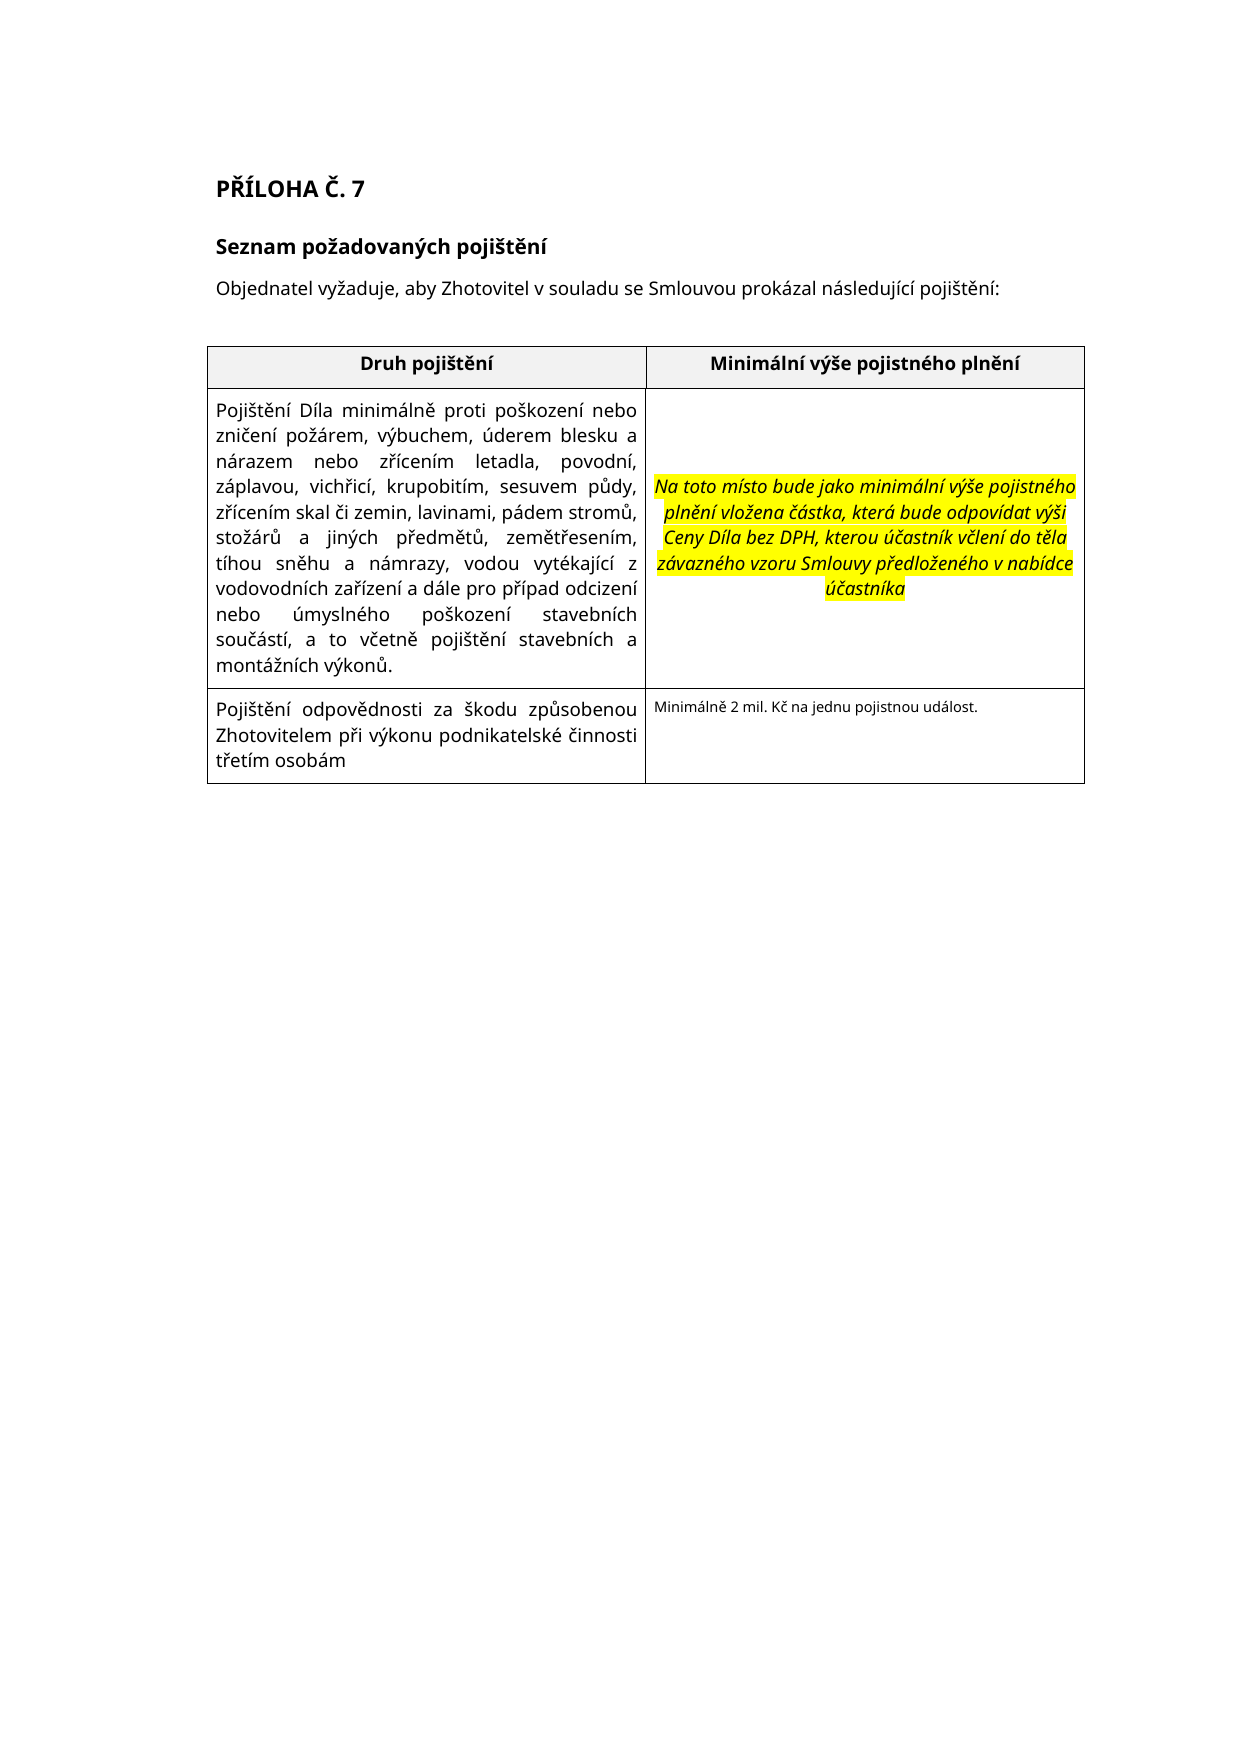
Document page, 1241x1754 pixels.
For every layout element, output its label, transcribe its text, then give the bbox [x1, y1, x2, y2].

table_cell Pojištění Díla minimálně proti poškození nebo zničení požárem, výbuchem, úderem blesku a nárazem nebo zřícením letadla, povodní, záplavou, vichřicí, krupobitím, sesuvem půdy, zřícením skal či zemin, lavinami, pádem stromů, stožárů a jiných předmětů, zemětřesením, tíhou sněhu a námrazy, vodou vytékající z vodovodních zařízení a dále pro případ odcizení nebo úmyslného poškození stavebních součástí, a to včetně pojištění stavebních a montážních výkonů. [208, 389, 645, 688]
table_header Minimální výše pojistného plnění [647, 347, 1084, 388]
table_cell Pojištění odpovědnosti za škodu způsobenou Zhotovitelem při výkonu podnikatelské činnosti třetím osobám [208, 689, 645, 783]
table_cell Na toto místo bude jako minimální výše pojistného plnění vložena částka, která bude odpovídat výši Ceny Díla bez DPH, kterou účastník včlení do těla závazného vzoru Smlouvy předloženého v nabídce účastníka [646, 389, 1084, 688]
text Objednatel vyžaduje, aby Zhotovitel v souladu se Smlouvou prokázal následující pojištění: [216, 276, 1093, 301]
text Příloha č. 7 [216, 172, 1093, 204]
table_header Druh pojištění [208, 347, 646, 388]
text Seznam požadovaných pojištění [216, 232, 1093, 260]
table_cell Minimálně 2 mil. Kč na jednu pojistnou událost. [646, 689, 1084, 783]
